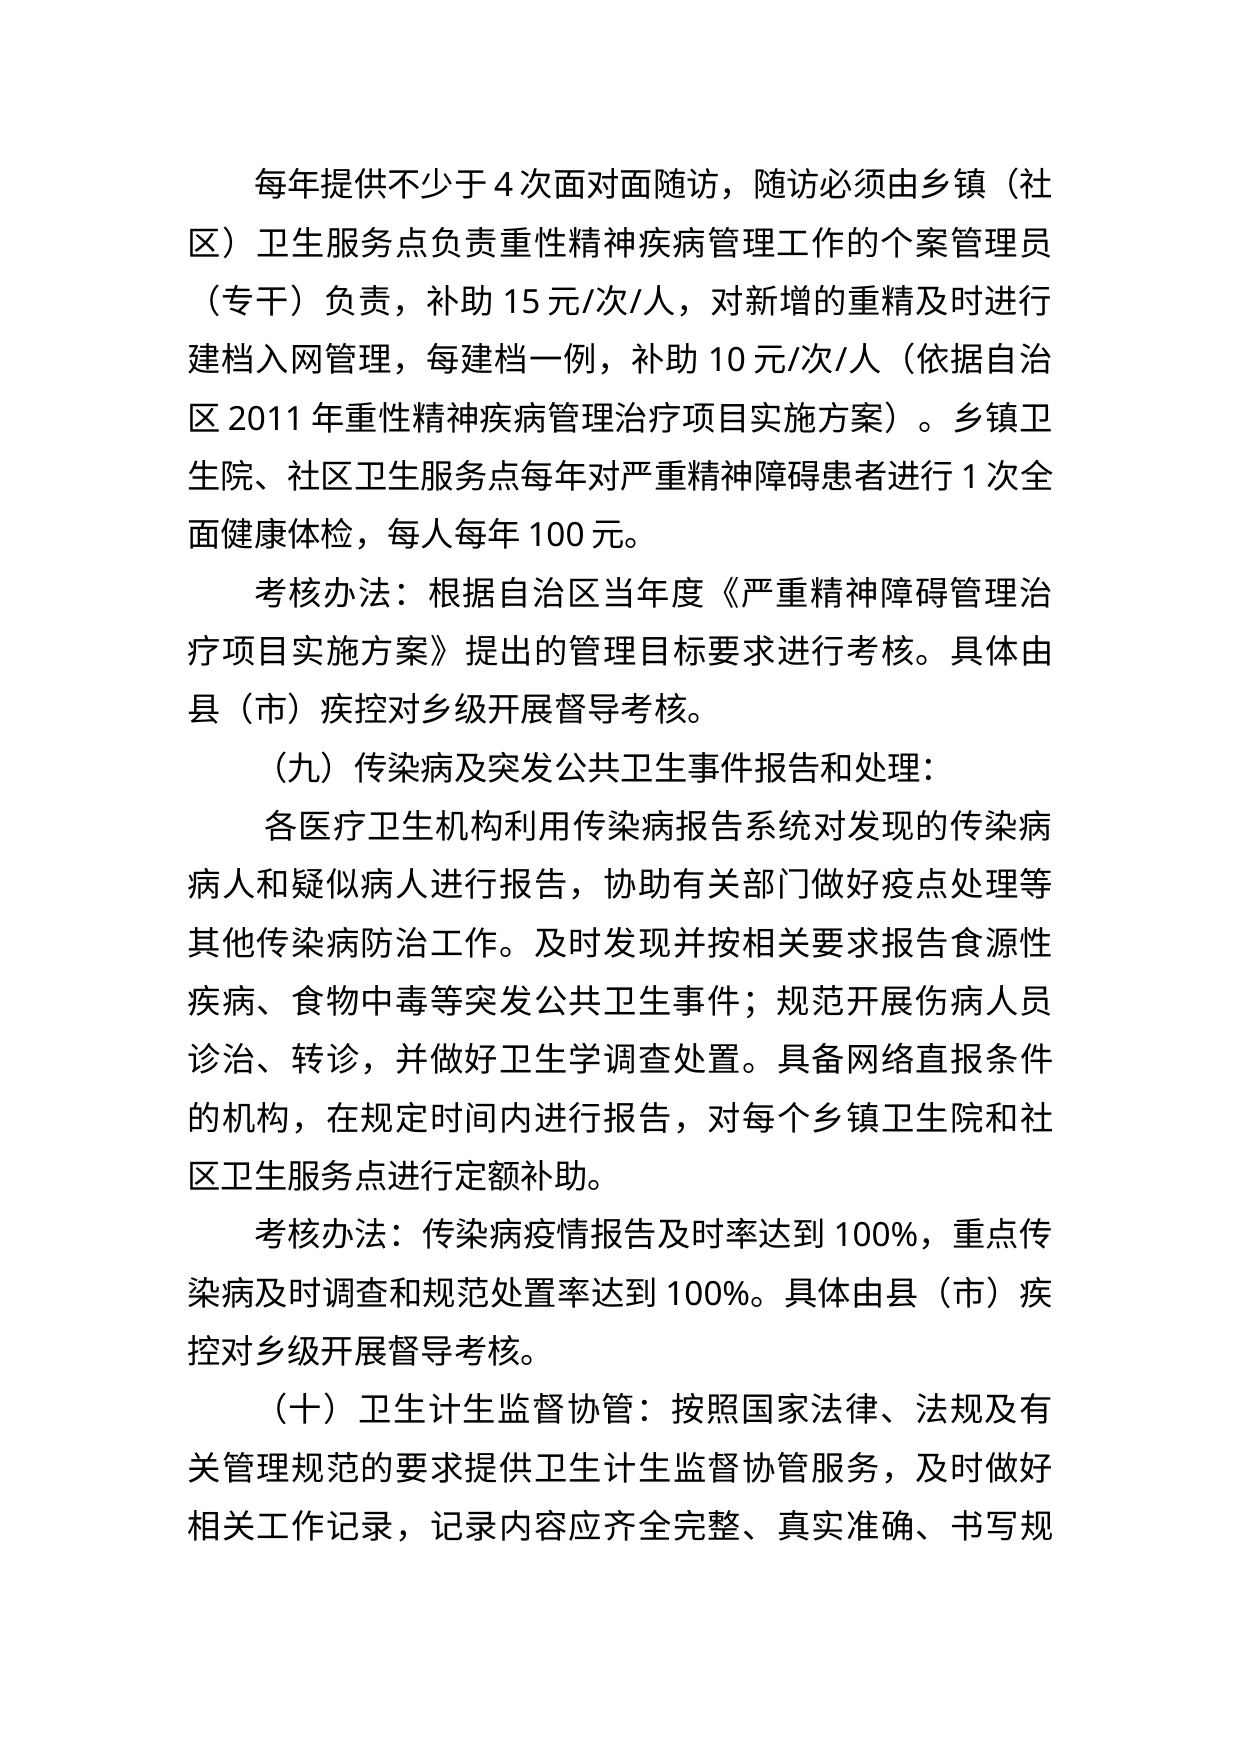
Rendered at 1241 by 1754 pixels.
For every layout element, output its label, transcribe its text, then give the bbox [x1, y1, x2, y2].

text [187, 1375, 1053, 1550]
text 每年提供不少于4次面对面随访，随访必须由乡镇（社区）卫生服务点负责重性精神疾病管理工作的个案管理员（专干）负责，补助15元/次/人，对新增的重精及时进行建档入网管理，每建档一例，补助10元/次/人（依据自治区2011年重性精神疾病管理治疗项目实施方案）。乡镇卫生院、社区卫生服务点每年对严重精神障碍患者进行1次全面健康体检，每人每年100元。 [187, 150, 1053, 558]
text 考核办法：传染病疫情报告及时率达到100%，重点传染病及时调查和规范处置率达到100%。具体由县（市）疾控对乡级开展督导考核。 [187, 1200, 1053, 1375]
text 考核办法：根据自治区当年度《严重精神障碍管理治疗项目实施方案》提出的管理目标要求进行考核。具体由县（市）疾控对乡级开展督导考核。 [187, 558, 1053, 733]
text 各医疗卫生机构利用传染病报告系统对发现的传染病病人和疑似病人进行报告，协助有关部门做好疫点处理等其他传染病防治工作。及时发现并按相关要求报告食源性疾病、食物中毒等突发公共卫生事件；规范开展伤病人员诊治、转诊，并做好卫生学调查处置。具备网络直报条件的机构，在规定时间内进行报告，对每个乡镇卫生院和社区卫生服务点进行定额补助。 [187, 792, 1053, 1200]
text （九）传染病及突发公共卫生事件报告和处理： [187, 733, 1053, 792]
